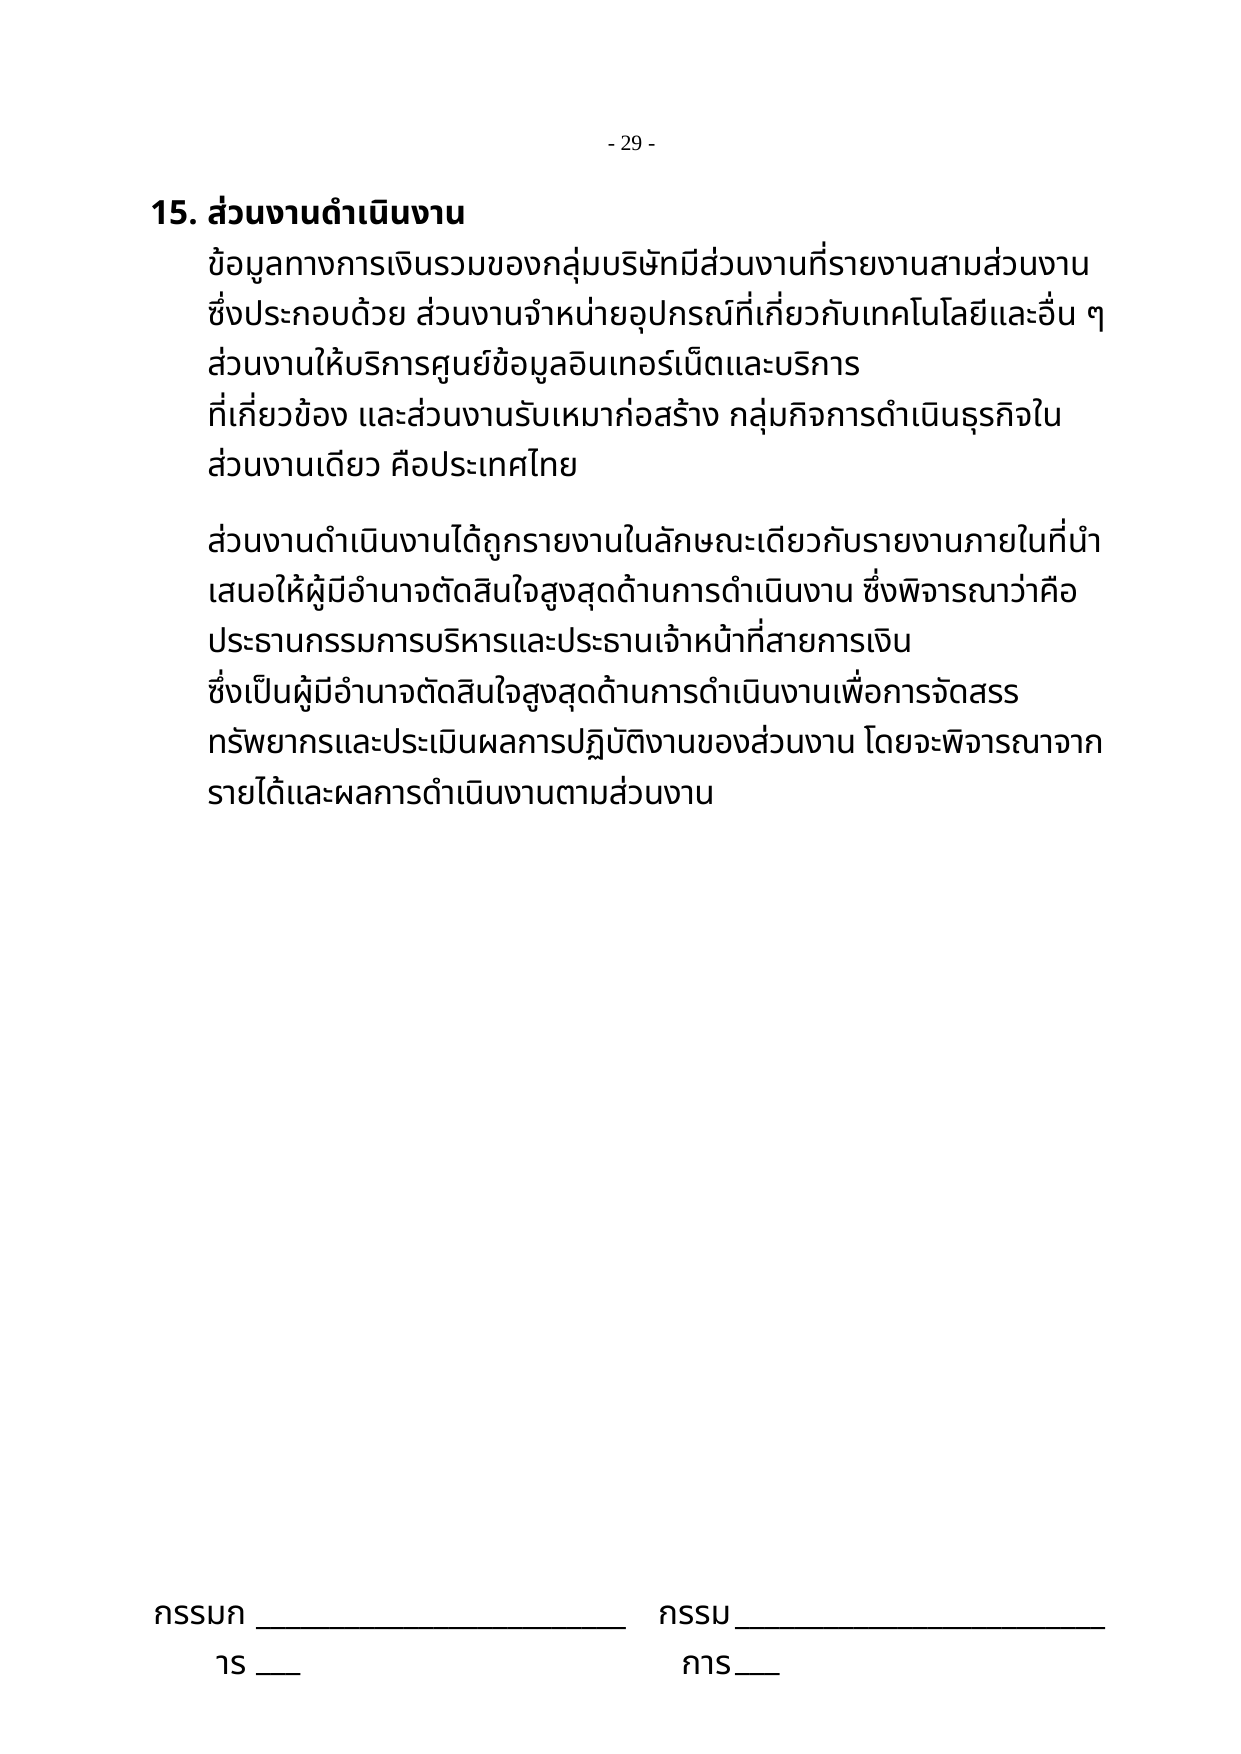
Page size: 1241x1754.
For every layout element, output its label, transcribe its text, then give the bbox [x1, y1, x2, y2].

text ข้อมูลทางการเงินรวมของกลุ่มบริษัทมีส่วนงานที่รายงานสามส่วนงาน ซึ่งประกอบด้วย ส่วนงานจำหน่ายอุปกรณ์ที่เกี่ยวกับเทคโนโลยีและอื่น ๆ ส่วนงานให้บริการศูนย์ข้อมูลอินเทอร์เน็ตและบริการ ที่เกี่ยวข้อง และส่วนงานรับเหมาก่อสร้าง กลุ่มกิจการดำเนินธุรกิจในส่วนงานเดียว คือประเทศไทย [207, 239, 1113, 492]
text ส่วนงานดำเนินงานได้ถูกรายงานในลักษณะเดียวกับรายงานภายในที่นำเสนอให้ผู้มีอำนาจตัดสินใจสูงสุดด้านการดำเนินงาน ซึ่งพิจารณาว่าคือประธานกรรมการบริหารและประธานเจ้าหน้าที่สายการเงิน ซึ่งเป็นผู้มีอำนาจตัดสินใจสูงสุดด้านการดำเนินงานเพื่อการจัดสรรทรัพยากรและประเมินผลการปฏิบัติงานของส่วนงาน โดยจะพิจารณาจากรายได้และผลการดำเนินงานตามส่วนงาน [207, 517, 1113, 819]
subtitle 15. ส่วนงานดำเนินงาน [150, 189, 1113, 239]
